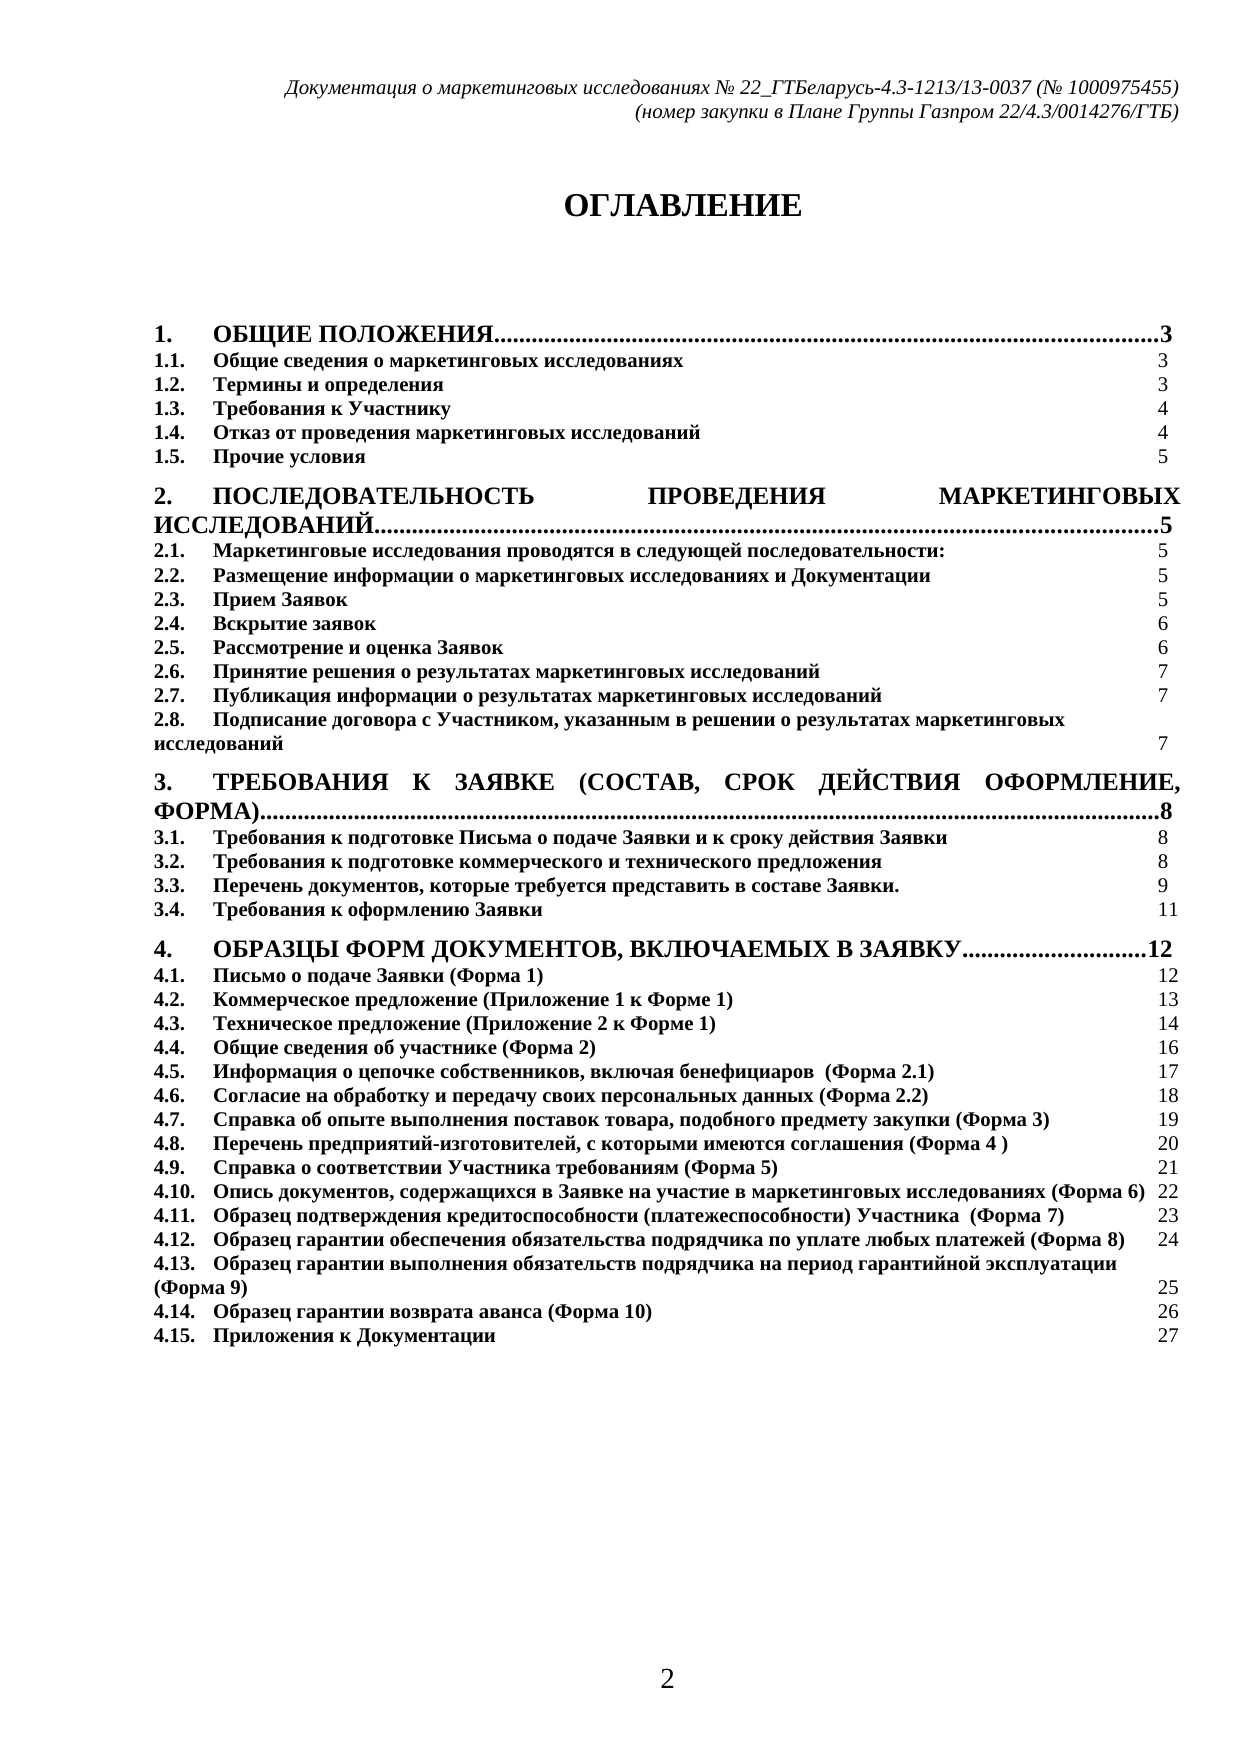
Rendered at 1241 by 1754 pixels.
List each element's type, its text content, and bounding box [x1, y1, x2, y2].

text ОГЛАВЛЕНИЕ [153, 186, 1212, 224]
